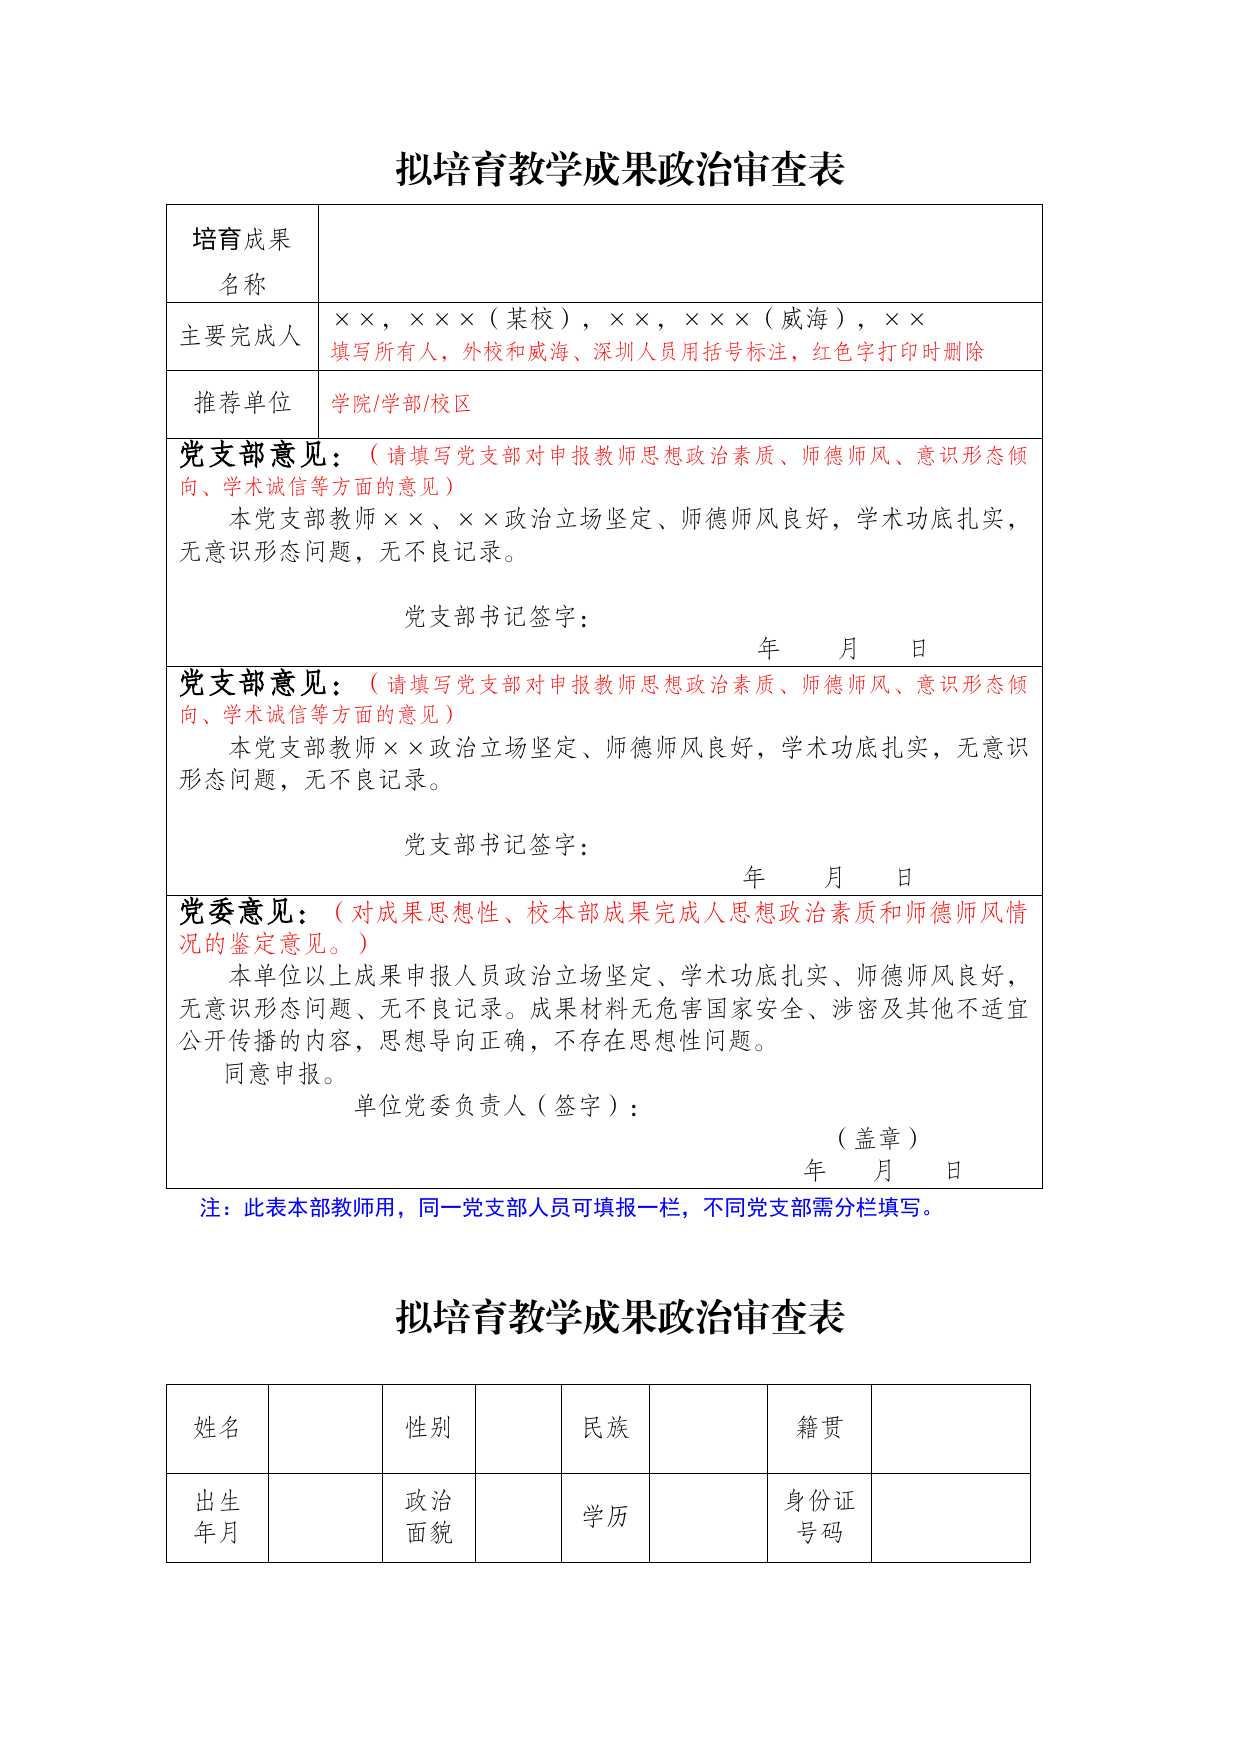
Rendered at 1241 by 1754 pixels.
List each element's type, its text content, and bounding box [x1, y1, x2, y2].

table_cell [269, 1474, 382, 1562]
table_cell [872, 1474, 1030, 1562]
table_header 培育成果 名称 [167, 205, 318, 302]
table_header 性别 [383, 1385, 475, 1473]
table_header [872, 1385, 1030, 1473]
table_cell 政治 面貌 [383, 1474, 475, 1562]
table_cell 出生 年月 [167, 1474, 268, 1562]
table_header 民族 [562, 1385, 649, 1473]
table_cell 党委意见：（对成果思想性、校本部成果完成人思想政治素质和师德师风情况的鉴定意见。） 本单位以上成果申报人员政治立场坚定、学术功底扎实、师德师风良好，无意识形态问题、无不良记录。成果材料无危害国家安全、涉密及其他不适宜公开传播的内容，思想导向正确，不存在思想性问题。 同意申报。 单位党委负责人（签字）： （盖章） 年 月 日 [167, 896, 1042, 1188]
table_cell 学历 [562, 1474, 649, 1562]
table_cell 学院/学部/校区 [319, 371, 1042, 438]
table_header [319, 205, 1042, 302]
table_cell 党支部意见：（请填写党支部对申报教师思想政治素质、师德师风、意识形态倾向、学术诚信等方面的意见） 本党支部教师××政治立场坚定、师德师风良好，学术功底扎实，无意识形态问题，无不良记录。 党支部书记签字： 年 月 日 [167, 667, 1042, 895]
table_cell 推荐单位 [167, 371, 318, 438]
table_header [269, 1385, 382, 1473]
table_header 姓名 [167, 1385, 268, 1473]
text 拟培育教学成果政治审查表 [177, 1287, 1063, 1352]
table_cell 主要完成人 [167, 303, 318, 370]
table_header [476, 1385, 561, 1473]
table_cell 党支部意见：（请填写党支部对申报教师思想政治素质、师德师风、意识形态倾向、学术诚信等方面的意见） 本党支部教师××、××政治立场坚定、师德师风良好，学术功底扎实，无意识形态问题，无不良记录。 党支部书记签字： 年 月 日 [167, 439, 1042, 666]
table_cell 身份证 号码 [768, 1474, 871, 1562]
table_cell [650, 1474, 767, 1562]
table_cell [476, 1474, 561, 1562]
table_header [650, 1385, 767, 1473]
table_header 籍贯 [768, 1385, 871, 1473]
table_cell ××，×××（某校），××，×××（威海），×× 填写所有人，外校和威海、深圳人员用括号标注，红色字打印时删除 [319, 303, 1042, 370]
text 拟培育教学成果政治审查表 [177, 139, 1063, 204]
text 注：此表本部教师用，同一党支部人员可填报一栏，不同党支部需分栏填写。 [177, 1189, 1063, 1222]
